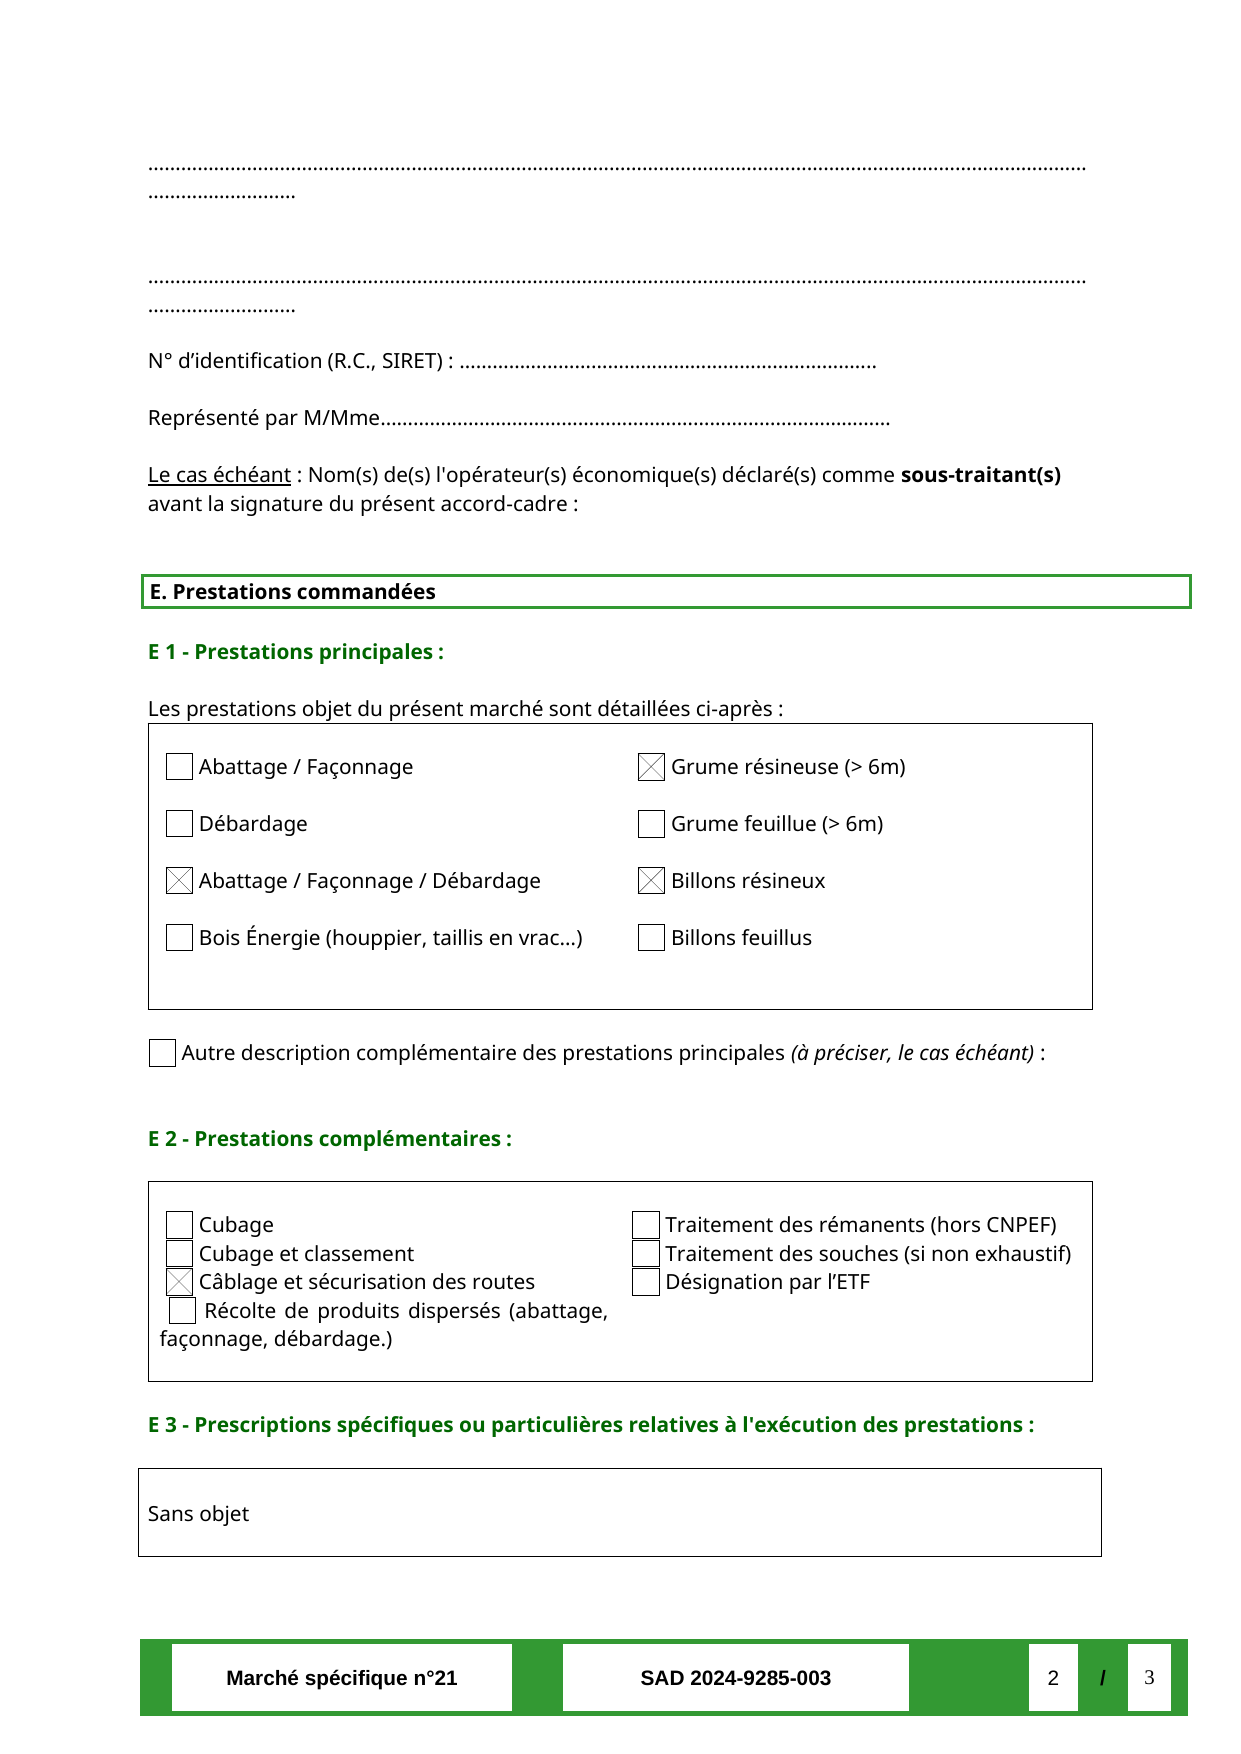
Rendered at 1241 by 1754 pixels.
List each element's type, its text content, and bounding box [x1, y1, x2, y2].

text E 1 - Prestations principales : [148, 637, 1093, 666]
table_header Abattage / Façonnage Débardage Abattage / Façonnage / Débardage Bois Énergie (houppier, taillis en vrac…) [149, 724, 620, 1009]
text ……………………………………………………………………………………………………………………………………………………………………………… [148, 261, 1093, 318]
text Le cas échéant : Nom(s) de(s) l'opérateur(s) économique(s) déclaré(s) comme sous-traitant(s) avant la signature du présent accord-cadre : [148, 460, 1093, 517]
text N° d’identification (R.C., SIRET) : ……………………………………………………………..….. [148, 347, 1093, 375]
text ……………………………………………………………………………………………………………………………………………………………………………… [148, 148, 1093, 204]
text Sans objet [148, 1499, 1093, 1527]
text Autre description complémentaire des prestations principales (à préciser, le cas échéant) : [148, 1038, 1093, 1067]
table_header Cubage Cubage et classement Câblage et sécurisation des routes Récolte de produits dispersés (abattage, façonnage, débardage.) [149, 1182, 620, 1381]
text E 3 - Prescriptions spécifiques ou particulières relatives à l'exécution des prestations : [148, 1411, 1093, 1439]
table_header Traitement des rémanents (hors CNPEF) Traitement des souches (si non exhaustif) Désignation par l’ETF [620, 1182, 1092, 1381]
text Représenté par M/Mme………………………………………………………………………………… [148, 403, 1093, 432]
table_header Grume résineuse (> 6m) Grume feuillue (> 6m) Billons résineux Billons feuillus [620, 724, 1092, 1009]
text E 2 - Prestations complémentaires : [148, 1124, 1093, 1152]
table_header E. Prestations commandées [144, 577, 1189, 606]
text Les prestations objet du présent marché sont détaillées ci-après : [148, 694, 1093, 723]
